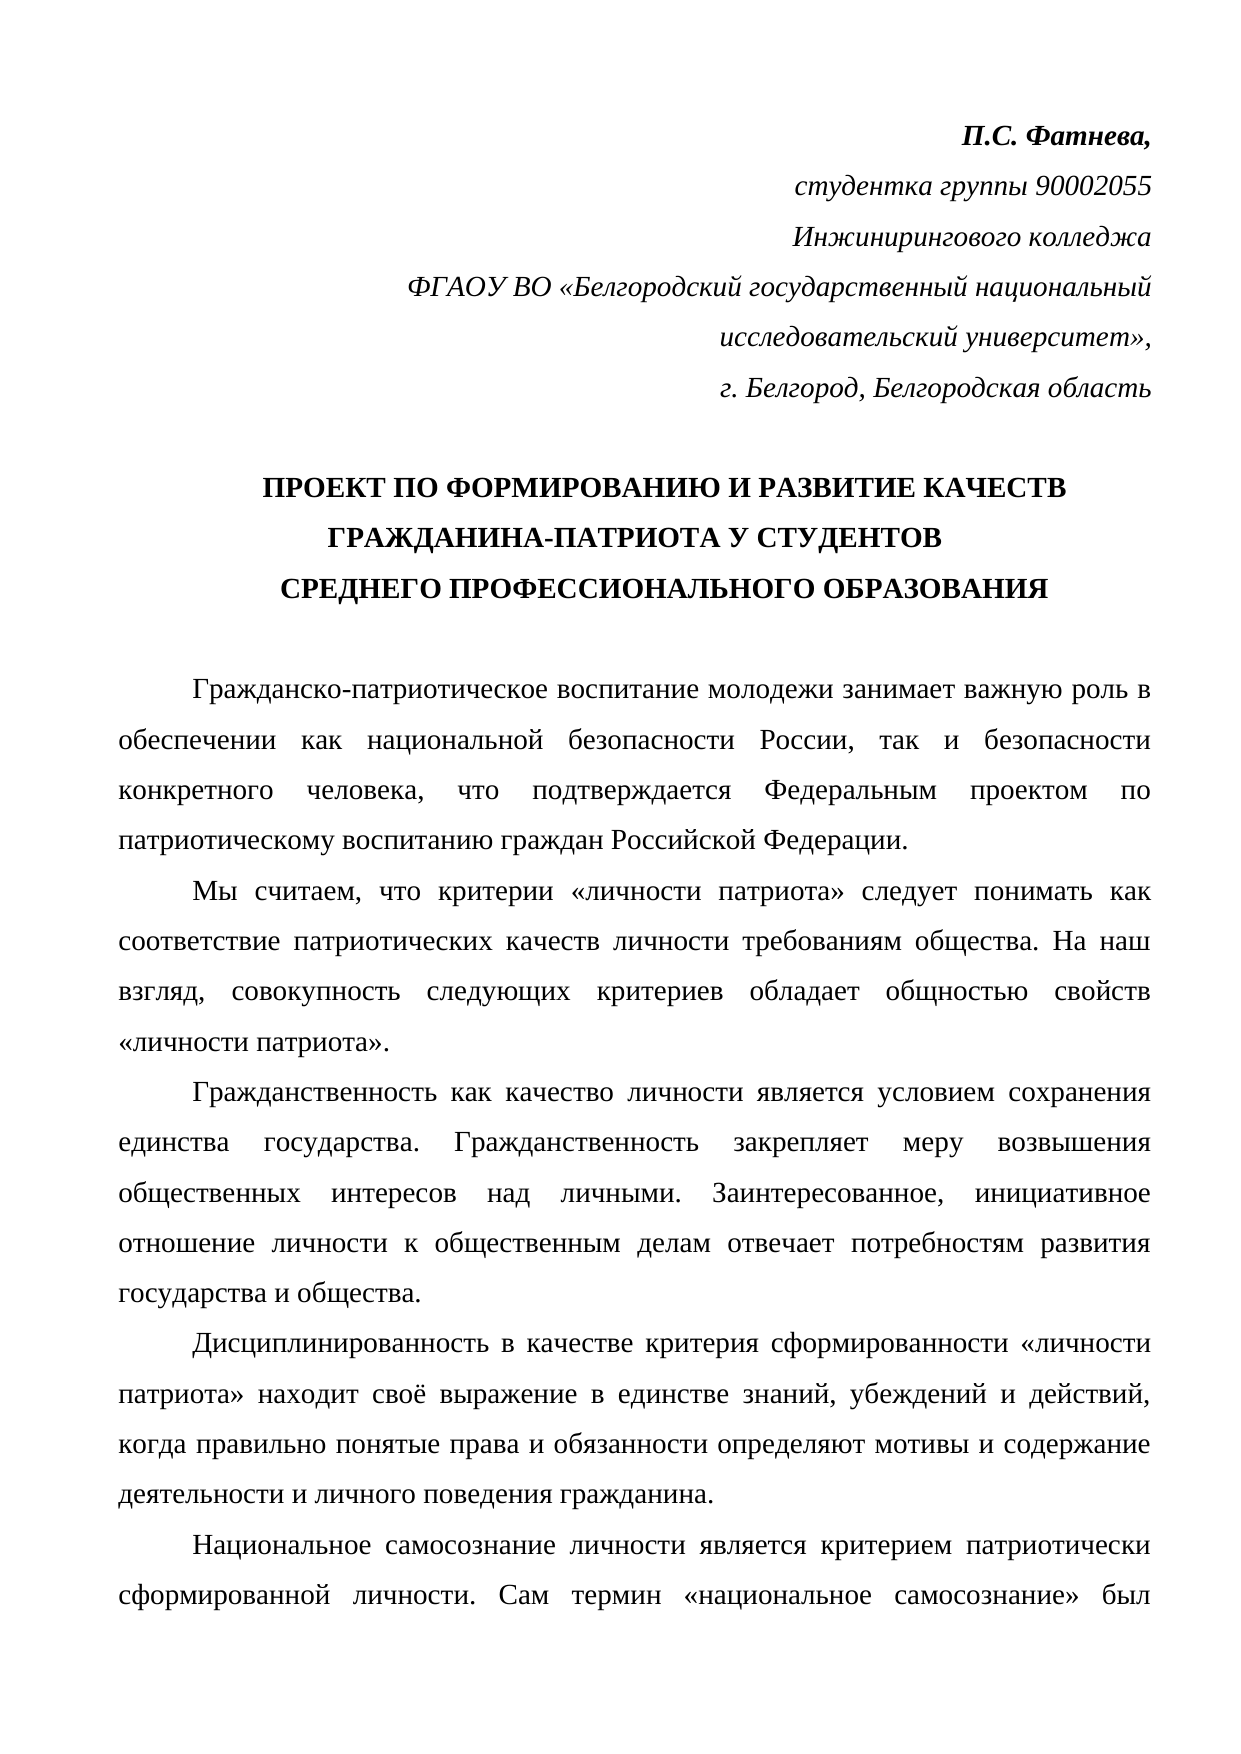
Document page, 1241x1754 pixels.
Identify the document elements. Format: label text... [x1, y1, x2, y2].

text Дисциплинированность в качестве критерия сформированности «личности патриота» находит своё выражение в единстве знаний, убеждений и действий, когда правильно понятые права и обязанности определяют мотивы и содержание деятельности и личного поведения гражданина. [118, 1326, 1152, 1510]
text Мы считаем, что критерии «личности патриота» следует понимать как соответствие патриотических качеств личности требованиям общества. На наш взгляд, совокупность следующих критериев обладает общностью свойств «личности патриота». [118, 873, 1152, 1057]
text ПРОЕКТ ПО ФОРМИРОВАНИЮ И РАЗВИТИЕ КАЧЕСТВ ГРАЖДАНИНА-ПАТРИОТА У СТУДЕНТОВ [118, 470, 1152, 554]
text студентка группы 90002055 [118, 168, 1152, 202]
text Гражданственность как качество личности является условием сохранения единства государства. Гражданственность закрепляет меру возвышения общественных интересов над личными. Заинтересованное, инициативное отношение личности к общественным делам отвечает потребностям развития государства и общества. [118, 1074, 1152, 1309]
text Гражданско-патриотическое воспитание молодежи занимает важную роль в обеспечении как национальной безопасности России, так и безопасности конкретного человека, что подтверждается Федеральным проектом по патриотическому воспитанию граждан Российской Федерации. [118, 672, 1152, 856]
text П.С. Фатнева, [118, 118, 1152, 152]
text СРЕДНЕГО ПРОФЕССИОНАЛЬНОГО ОБРАЗОВАНИЯ [118, 571, 1152, 604]
text Инжинирингового колледжа [118, 219, 1152, 252]
text г. Белгород, Белгородская область [118, 370, 1152, 403]
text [118, 1527, 1152, 1611]
text ФГАОУ ВО «Белгородский государственный национальный исследовательский университет», [118, 269, 1152, 353]
